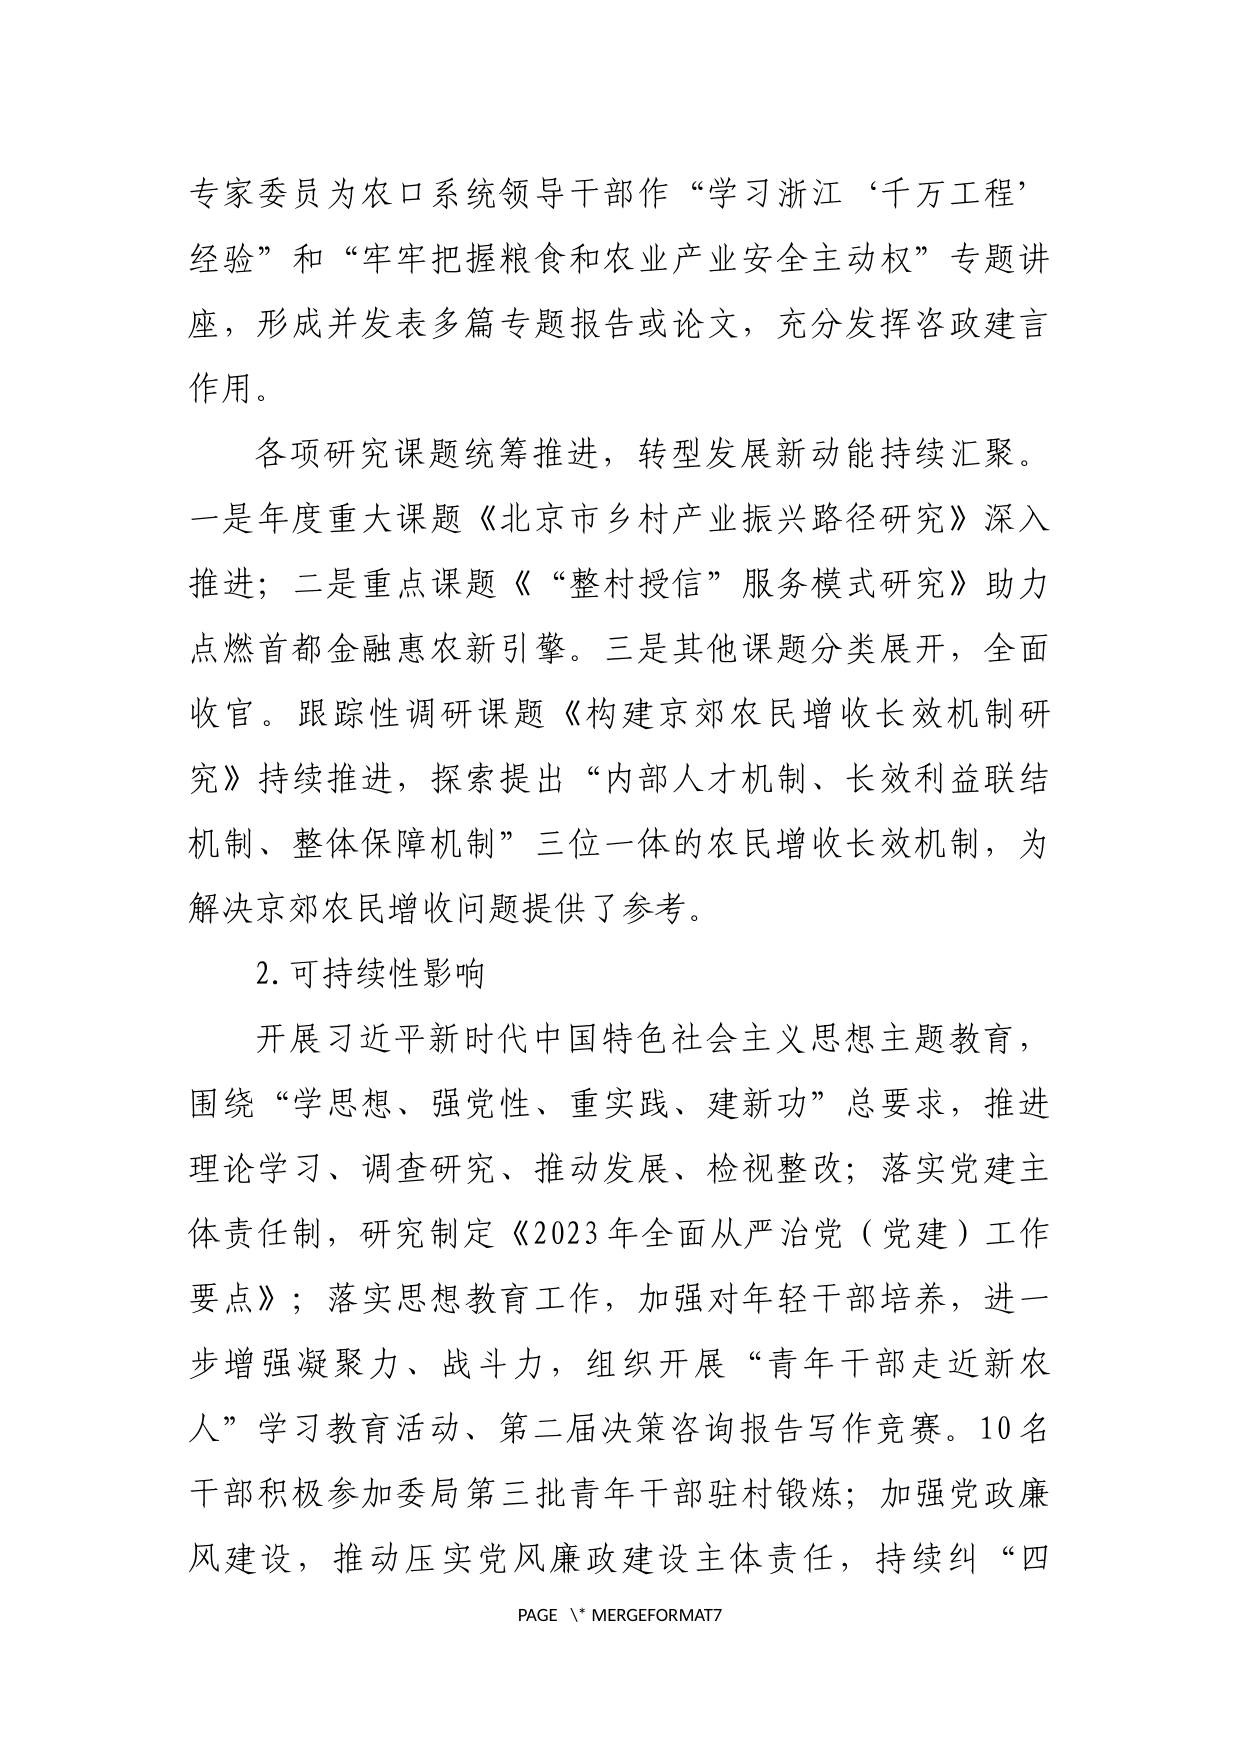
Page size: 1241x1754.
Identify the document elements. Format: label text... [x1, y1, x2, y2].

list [187, 159, 1053, 419]
text 2.可持续性影响 [187, 939, 1053, 1004]
list 各项研究课题统筹推进，转型发展新动能持续汇聚。一是年度重大课题《北京市乡村产业振兴路径研究》深入推进；二是重点课题《“整村授信”服务模式研究》助力点燃首都金融惠农新引擎。三是其他课题分类展开，全面收官。跟踪性调研课题《构建京郊农民增收长效机制研究》持续推进，探索提出“内部人才机制、长效利益联结机制、整体保障机制”三位一体的农民增收长效机制，为解决京郊农民增收问题提供了参考。 [187, 419, 1053, 939]
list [187, 1004, 1053, 1589]
